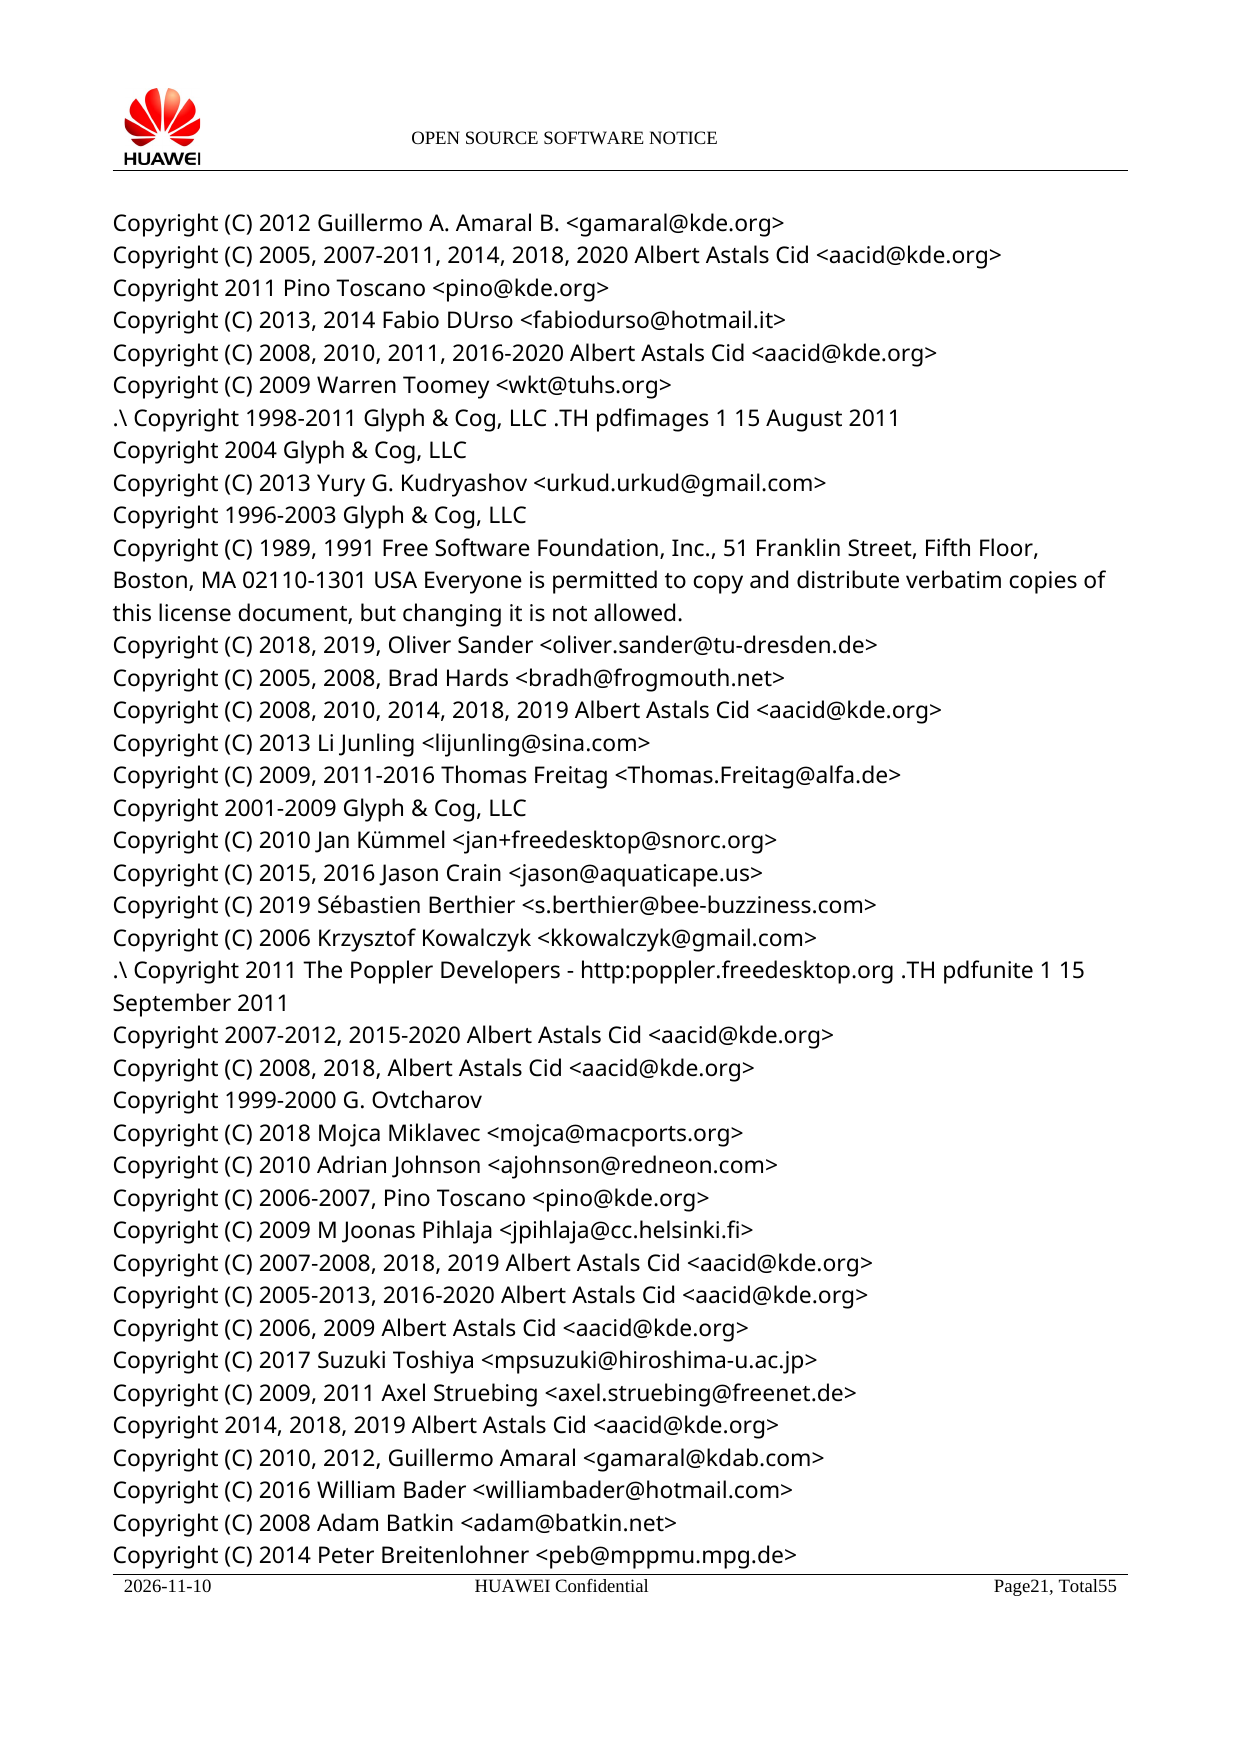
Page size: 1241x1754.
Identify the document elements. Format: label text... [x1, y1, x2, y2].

picture [124, 88, 201, 165]
